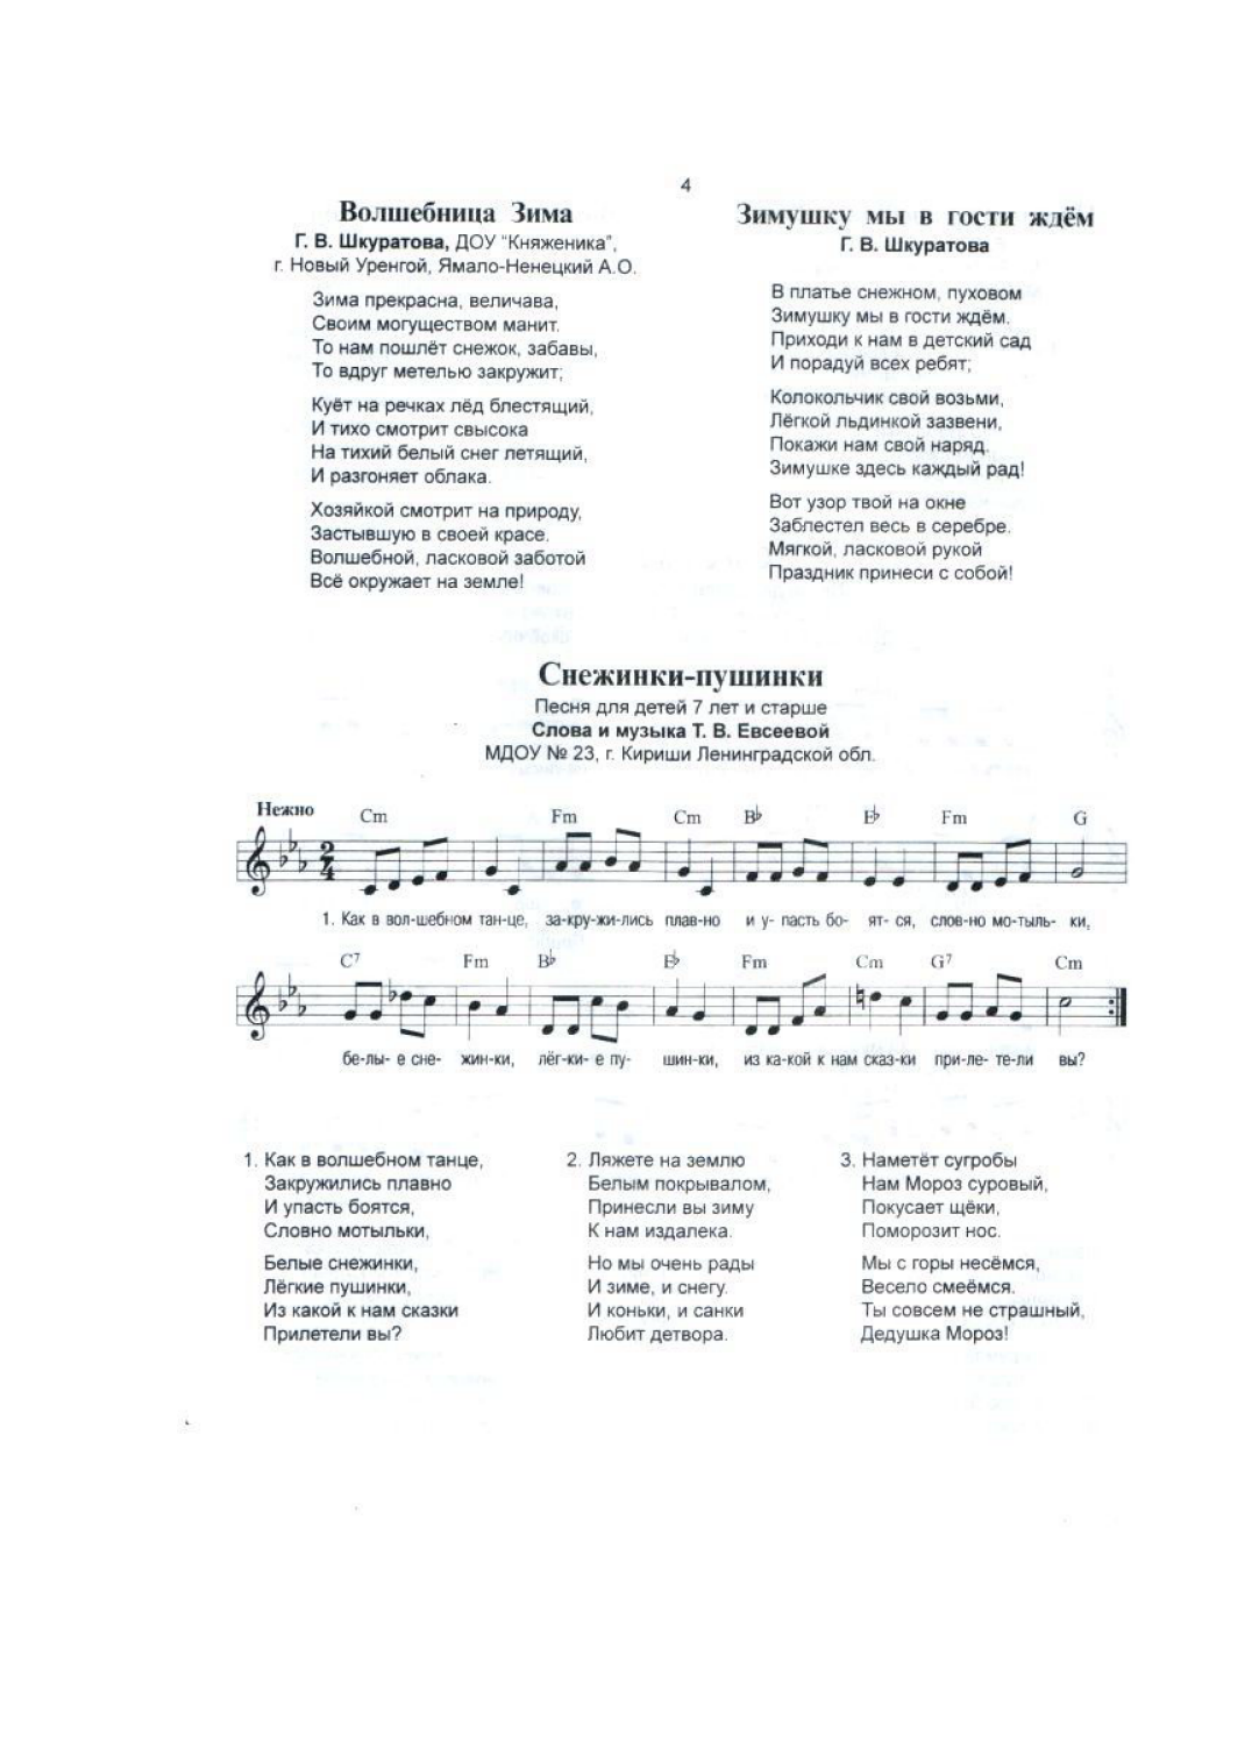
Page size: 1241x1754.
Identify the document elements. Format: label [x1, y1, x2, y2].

picture [177, 118, 1152, 1534]
